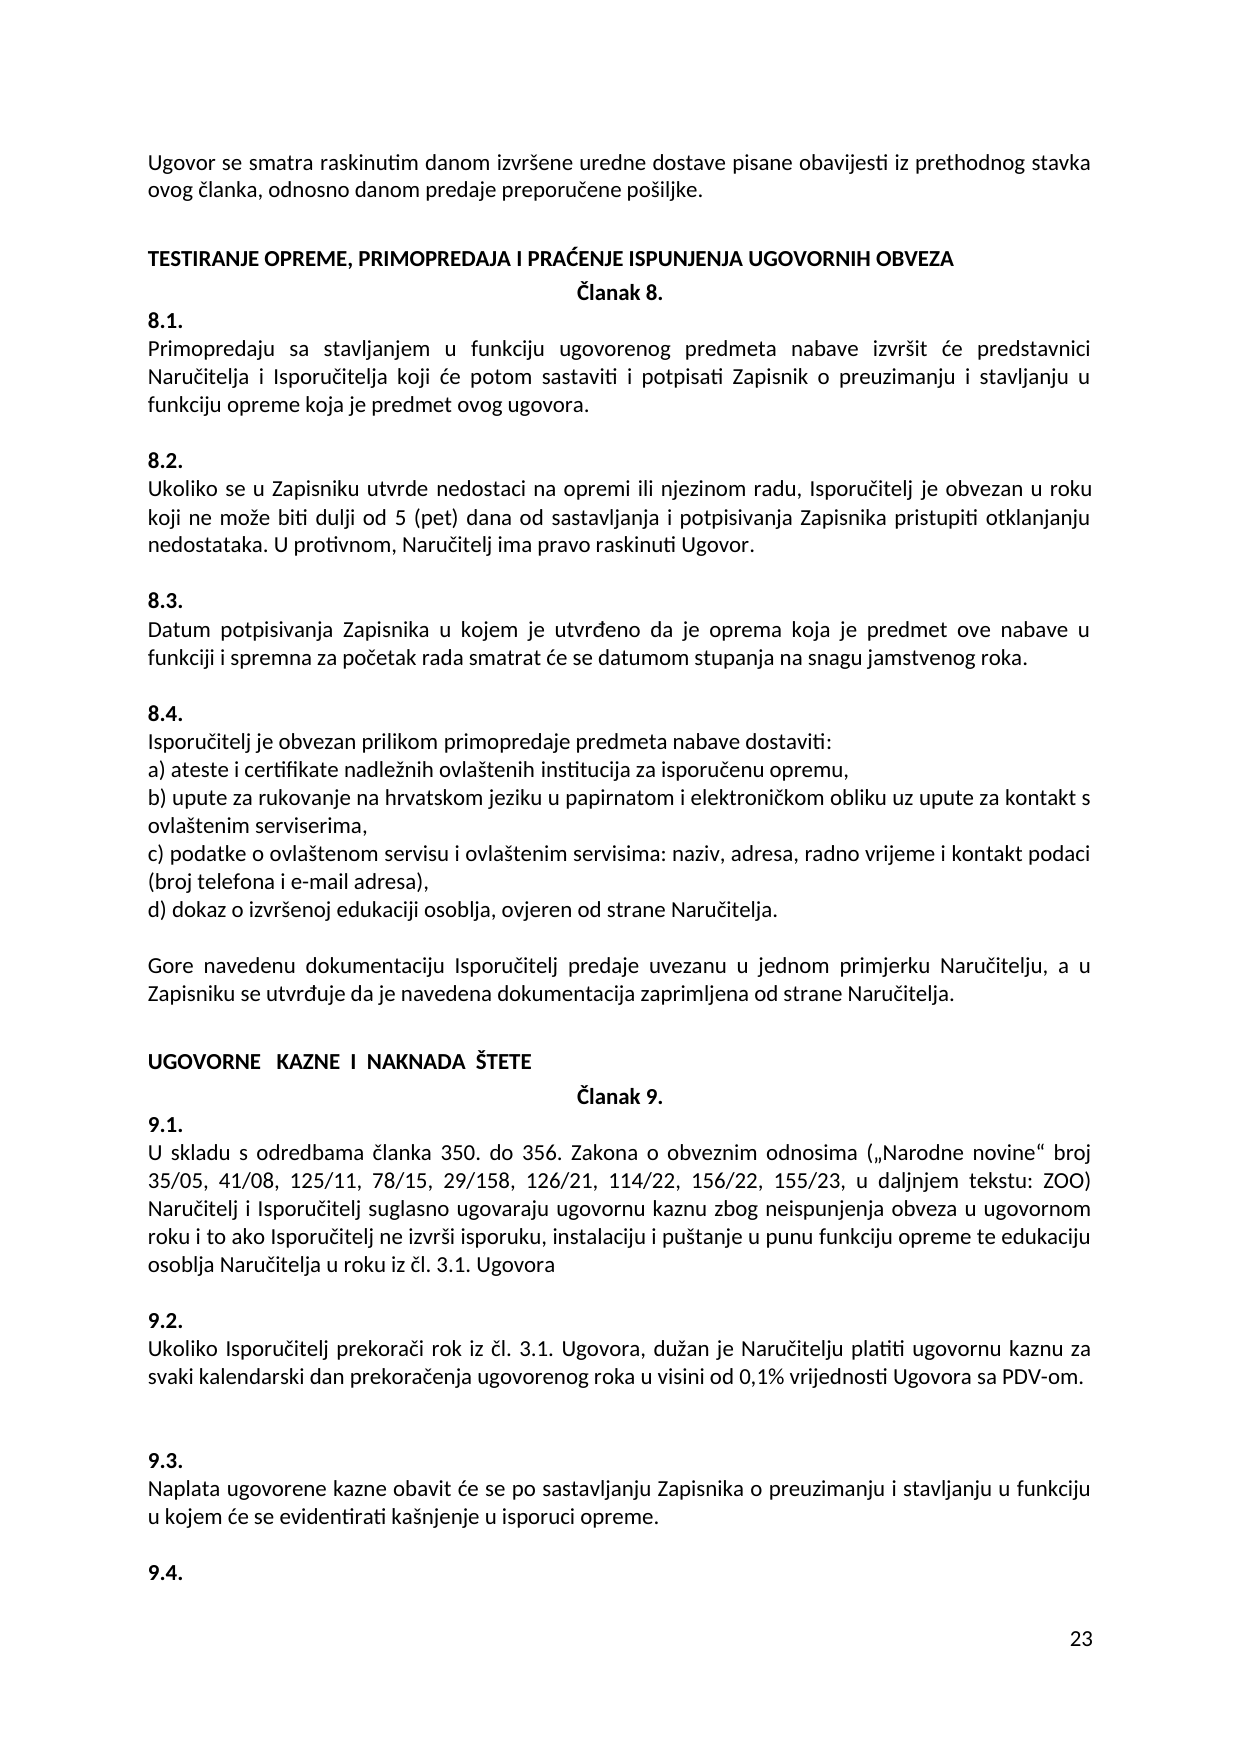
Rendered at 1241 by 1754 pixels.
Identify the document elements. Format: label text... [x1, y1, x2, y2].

text UGOVORNE KAZNE I NAKNADA ŠTETE [148, 1047, 1093, 1076]
text d) dokaz o izvršenoj edukaciji osoblja, ovjeren od strane Naručitelja. [148, 895, 1093, 923]
text U skladu s odredbama članka 350. do 356. Zakona o obveznim odnosima („Narodne novine“ broj 35/05, 41/08, 125/11, 78/15, 29/158, 126/21, 114/22, 156/22, 155/23, u daljnjem tekstu: ZOO) Naručitelj i Isporučitelj suglasno ugovaraju ugovornu kaznu zbog neispunjenja obveza u ugovornom roku i to ako Isporučitelj ne izvrši isporuku, instalaciju i puštanje u punu funkciju opreme te edukaciju osoblja Naručitelja u roku iz čl. 3.1. Ugovora [148, 1138, 1093, 1278]
text 8.3. [148, 587, 1093, 615]
text Ugovor se smatra raskinutim danom izvršene uredne dostave pisane obavijesti iz prethodnog stavka ovog članka, odnosno danom predaje preporučene pošiljke. [148, 148, 1093, 204]
text Datum potpisivanja Zapisnika u kojem je utvrđeno da je oprema koja je predmet ove nabave u funkciji i spremna za početak rada smatrat će se datumom stupanja na snagu jamstvenog roka. [148, 615, 1093, 671]
text 9.2. [148, 1306, 1093, 1334]
text Ukoliko Isporučitelj prekorači rok iz čl. 3.1. Ugovora, dužan je Naručitelju platiti ugovornu kaznu za svaki kalendarski dan prekoračenja ugovorenog roka u visini od 0,1% vrijednosti Ugovora sa PDV-om. [148, 1334, 1093, 1390]
text b) upute za rukovanje na hrvatskom jeziku u papirnatom i elektroničkom obliku uz upute za kontakt s ovlaštenim serviserima, [148, 783, 1093, 839]
text a) ateste i certifikate nadležnih ovlaštenih institucija za isporučenu opremu, [148, 755, 1093, 783]
text Članak 8. [148, 278, 1093, 306]
text 9.1. [148, 1110, 1093, 1138]
text 8.1. [148, 306, 1093, 334]
text Naplata ugovorene kazne obavit će se po sastavljanju Zapisnika o preuzimanju i stavljanju u funkciju u kojem će se evidentirati kašnjenje u isporuci opreme. [148, 1474, 1093, 1530]
text c) podatke o ovlaštenom servisu i ovlaštenim servisima: naziv, adresa, radno vrijeme i kontakt podaci (broj telefona i e-mail adresa), [148, 839, 1093, 895]
text Gore navedenu dokumentaciju Isporučitelj predaje uvezanu u jednom primjerku Naručitelju, a u Zapisniku se utvrđuje da je navedena dokumentacija zaprimljena od strane Naručitelja. [148, 951, 1093, 1007]
text 9.3. [148, 1446, 1093, 1474]
text Primopredaju sa stavljanjem u funkciju ugovorenog predmeta nabave izvršit će predstavnici Naručitelja i Isporučitelja koji će potom sastaviti i potpisati Zapisnik o preuzimanju i stavljanju u funkciju opreme koja je predmet ovog ugovora. [148, 334, 1093, 418]
text Ukoliko se u Zapisniku utvrde nedostaci na opremi ili njezinom radu, Isporučitelj je obvezan u roku koji ne može biti dulji od 5 (pet) dana od sastavljanja i potpisivanja Zapisnika pristupiti otklanjanju nedostataka. U protivnom, Naručitelj ima pravo raskinuti Ugovor. [148, 474, 1093, 559]
text 8.4. [148, 699, 1093, 727]
text 9.4. [148, 1558, 1093, 1586]
text TESTIRANJE OPREME, PRIMOPREDAJA I PRAĆENJE ISPUNJENJA UGOVORNIH OBVEZA [148, 244, 1093, 272]
text Članak 9. [148, 1082, 1093, 1110]
text 8.2. [148, 447, 1093, 474]
text Isporučitelj je obvezan prilikom primopredaje predmeta nabave dostaviti: [148, 727, 1093, 755]
